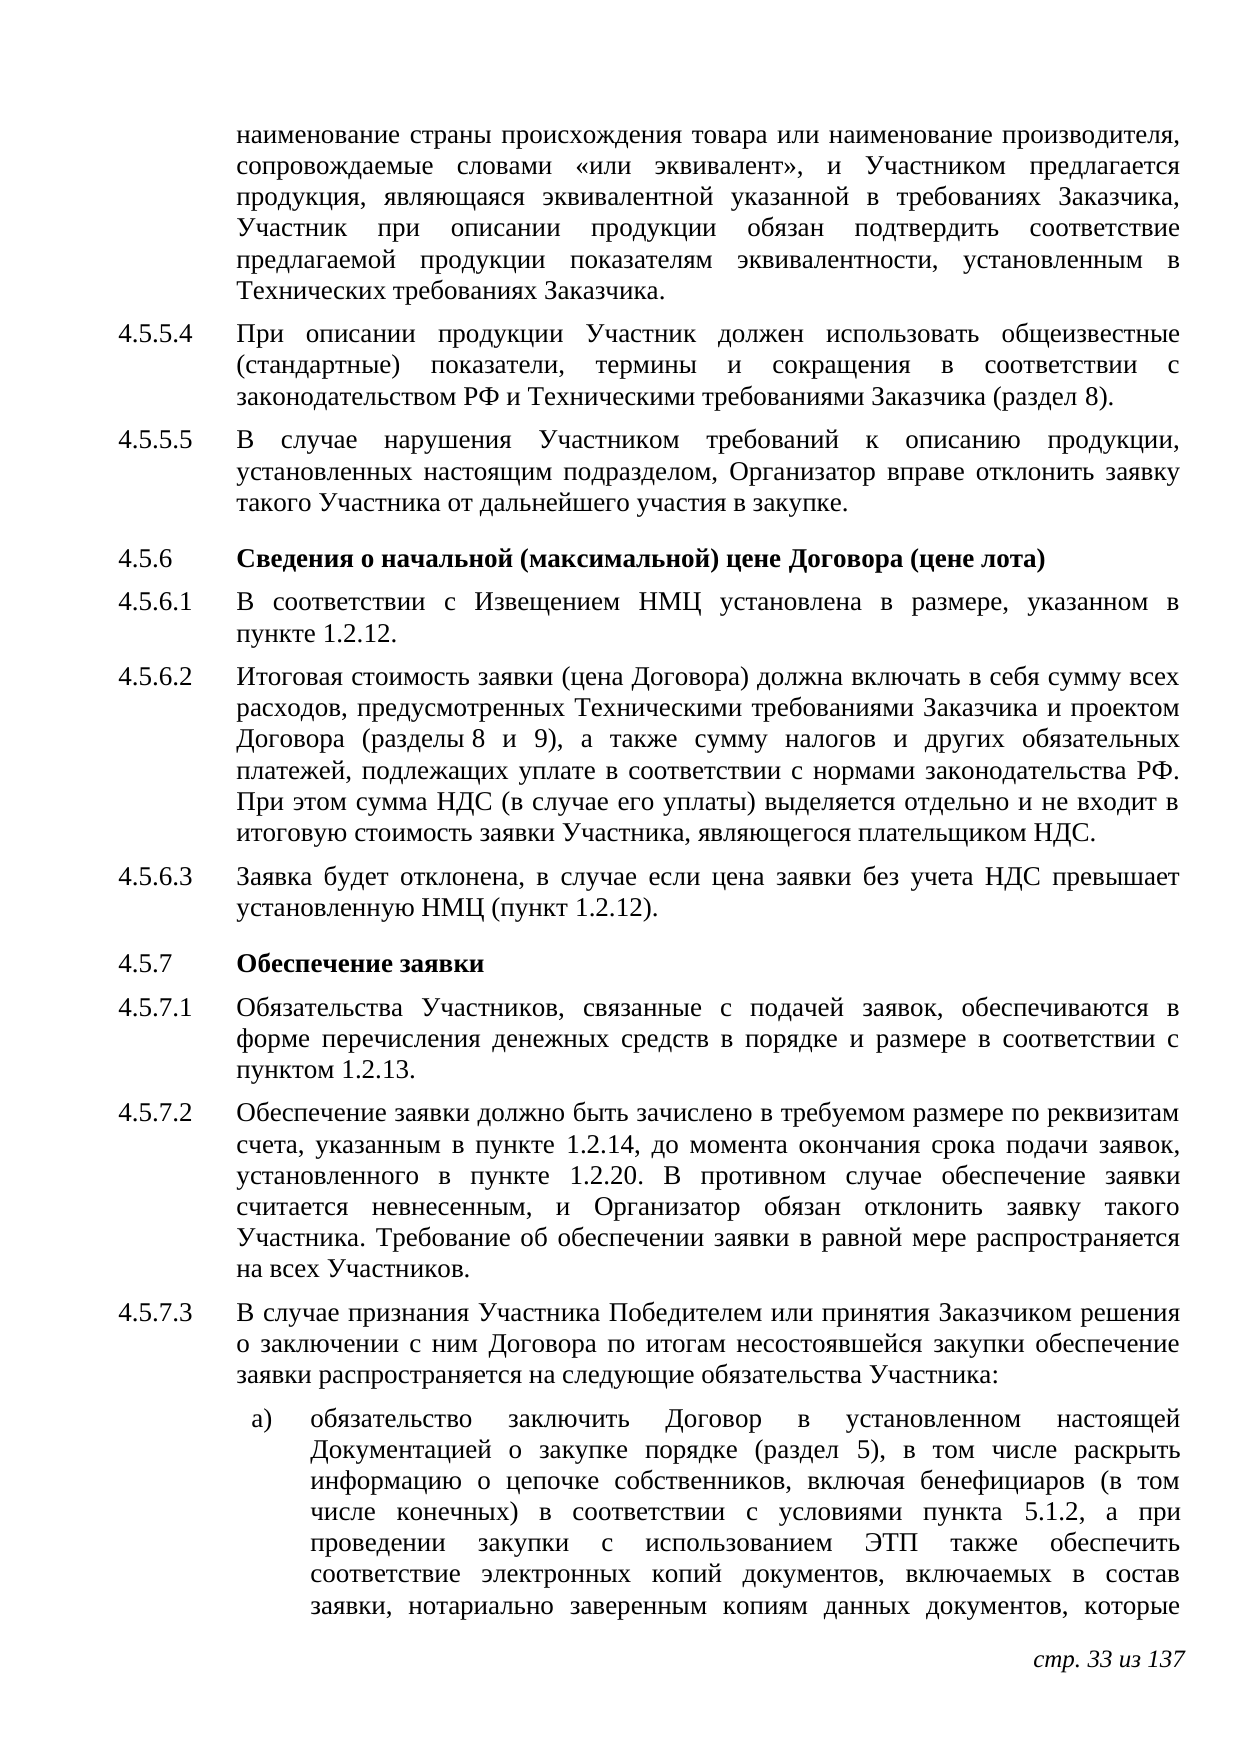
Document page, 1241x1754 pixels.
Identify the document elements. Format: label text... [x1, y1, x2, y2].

text В случае признания Участника Победителем или принятия Заказчиком решения о заключении с ним Договора по итогам несостоявшейся закупки обеспечение заявки распространяется на следующие обязательства Участника: [118, 1296, 1181, 1389]
text Обеспечение заявки [118, 947, 1181, 978]
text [118, 118, 1181, 305]
text Обеспечение заявки должно быть зачислено в требуемом размере по реквизитам счета, указанным в пункте 1.2.14, до момента окончания срока подачи заявок, установленного в пункте 1.2.20. В противном случае обеспечение заявки считается невнесенным, и Организатор обязан отклонить заявку такого Участника. Требование об обеспечении заявки в равной мере распространяется на всех Участников. [118, 1097, 1181, 1283]
text В случае нарушения Участником требований к описанию продукции, установленных настоящим подразделом, Организатор вправе отклонить заявку такого Участника от дальнейшего участия в закупке. [118, 423, 1181, 517]
text В соответствии с Извещением НМЦ установлена в размере, указанном в пункте 1.2.12. [118, 586, 1181, 648]
text Обязательства Участников, связанные с подачей заявок, обеспечиваются в форме перечисления денежных средств в порядке и размере в соответствии с пунктом 1.2.13. [118, 991, 1181, 1084]
text Итоговая стоимость заявки (цена Договора) должна включать в себя сумму всех расходов, предусмотренных Техническими требованиями Заказчика и проектом Договора (разделы 8 и 9), а также сумму налогов и других обязательных платежей, подлежащих уплате в соответствии с нормами законодательства РФ. При этом сумма НДС (в случае его уплаты) выделяется отдельно и не входит в итоговую стоимость заявки Участника, являющегося плательщиком НДС. [118, 660, 1181, 847]
text Сведения о начальной (максимальной) цене Договора (цене лота) [118, 542, 1181, 573]
text Заявка будет отклонена, в случае если цена заявки без учета НДС превышает установленную НМЦ (пункт 1.2.12). [118, 860, 1181, 922]
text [251, 1402, 1181, 1620]
text При описании продукции Участник должен использовать общеизвестные (стандартные) показатели, термины и сокращения в соответствии с законодательством РФ и Техническими требованиями Заказчика (раздел 8). [118, 317, 1181, 411]
